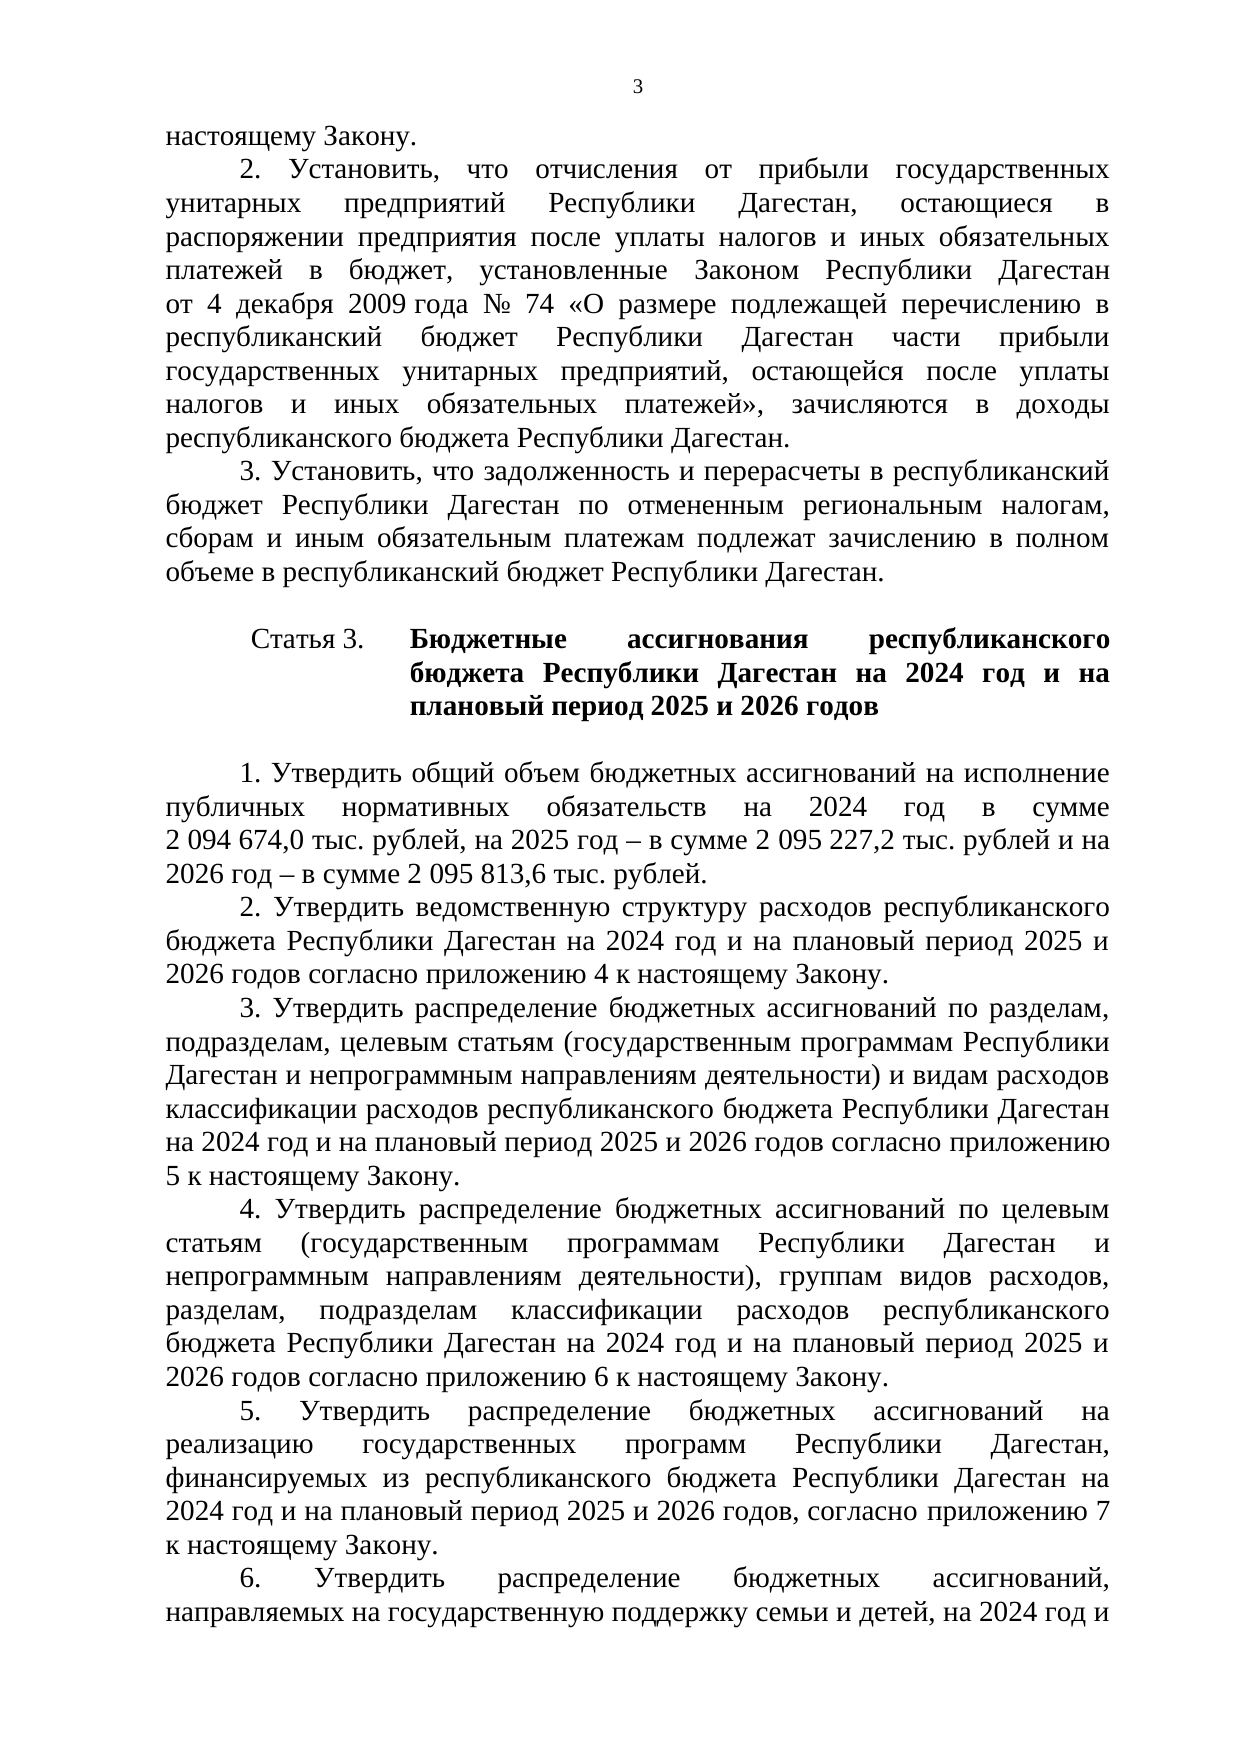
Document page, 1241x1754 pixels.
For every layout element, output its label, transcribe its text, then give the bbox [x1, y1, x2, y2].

text 1. Утвердить общий объем бюджетных ассигнований на исполнение публичных нормативных обязательств на 2024 год в сумме 2 094 674,0 тыс. рублей, на 2025 год – в сумме 2 095 227,2 тыс. рублей и на 2026 год – в сумме 2 095 813,6 тыс. рублей. [165, 755, 1110, 889]
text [165, 118, 1110, 152]
text 3. Установить, что задолженность и перерасчеты в республиканский бюджет Республики Дагестан по отмененным региональным налогам, сборам и иным обязательным платежам подлежат зачислению в полном объеме в республиканский бюджет Республики Дагестан. [165, 453, 1110, 588]
text 4. Утвердить распределение бюджетных ассигнований по целевым статьям (государственным программам Республики Дагестан и непрограммным направлениям деятельности), группам видов расходов, разделам, подразделам классификации расходов республиканского бюджета Республики Дагестан на 2024 год и на плановый период 2025 и 2026 годов согласно приложению 6 к настоящему Закону. [165, 1191, 1110, 1393]
table_header Статья 3. [165, 621, 398, 722]
table_header Бюджетные ассигнования республиканского бюджета Республики Дагестан на 2024 год и на плановый период 2025 и 2026 годов [398, 621, 1122, 722]
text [165, 1560, 1110, 1627]
text 3. Утвердить распределение бюджетных ассигнований по разделам, подразделам, целевым статьям (государственным программам Республики Дагестан и непрограммным направлениям деятельности) и видам расходов классификации расходов республиканского бюджета Республики Дагестан на 2024 год и на плановый период 2025 и 2026 годов согласно приложению 5 к настоящему Закону. [165, 990, 1110, 1191]
text 5. Утвердить распределение бюджетных ассигнований на реализацию государственных программ Республики Дагестан, финансируемых из республиканского бюджета Республики Дагестан на 2024 год и на плановый период 2025 и 2026 годов, согласно приложению 7 к настоящему Закону. [165, 1393, 1110, 1560]
text 2. Утвердить ведомственную структуру расходов республиканского бюджета Республики Дагестан на 2024 год и на плановый период 2025 и 2026 годов согласно приложению 4 к настоящему Закону. [165, 889, 1110, 990]
text 2. Установить, что отчисления от прибыли государственных унитарных предприятий Республики Дагестан, остающиеся в распоряжении предприятия после уплаты налогов и иных обязательных платежей в бюджет, установленные Законом Республики Дагестан от 4 декабря 2009 года № 74 «О размере подлежащей перечислению в республиканский бюджет Республики Дагестан части прибыли государственных унитарных предприятий, остающейся после уплаты налогов и иных обязательных платежей», зачисляются в доходы республиканского бюджета Республики Дагестан. [165, 152, 1110, 453]
